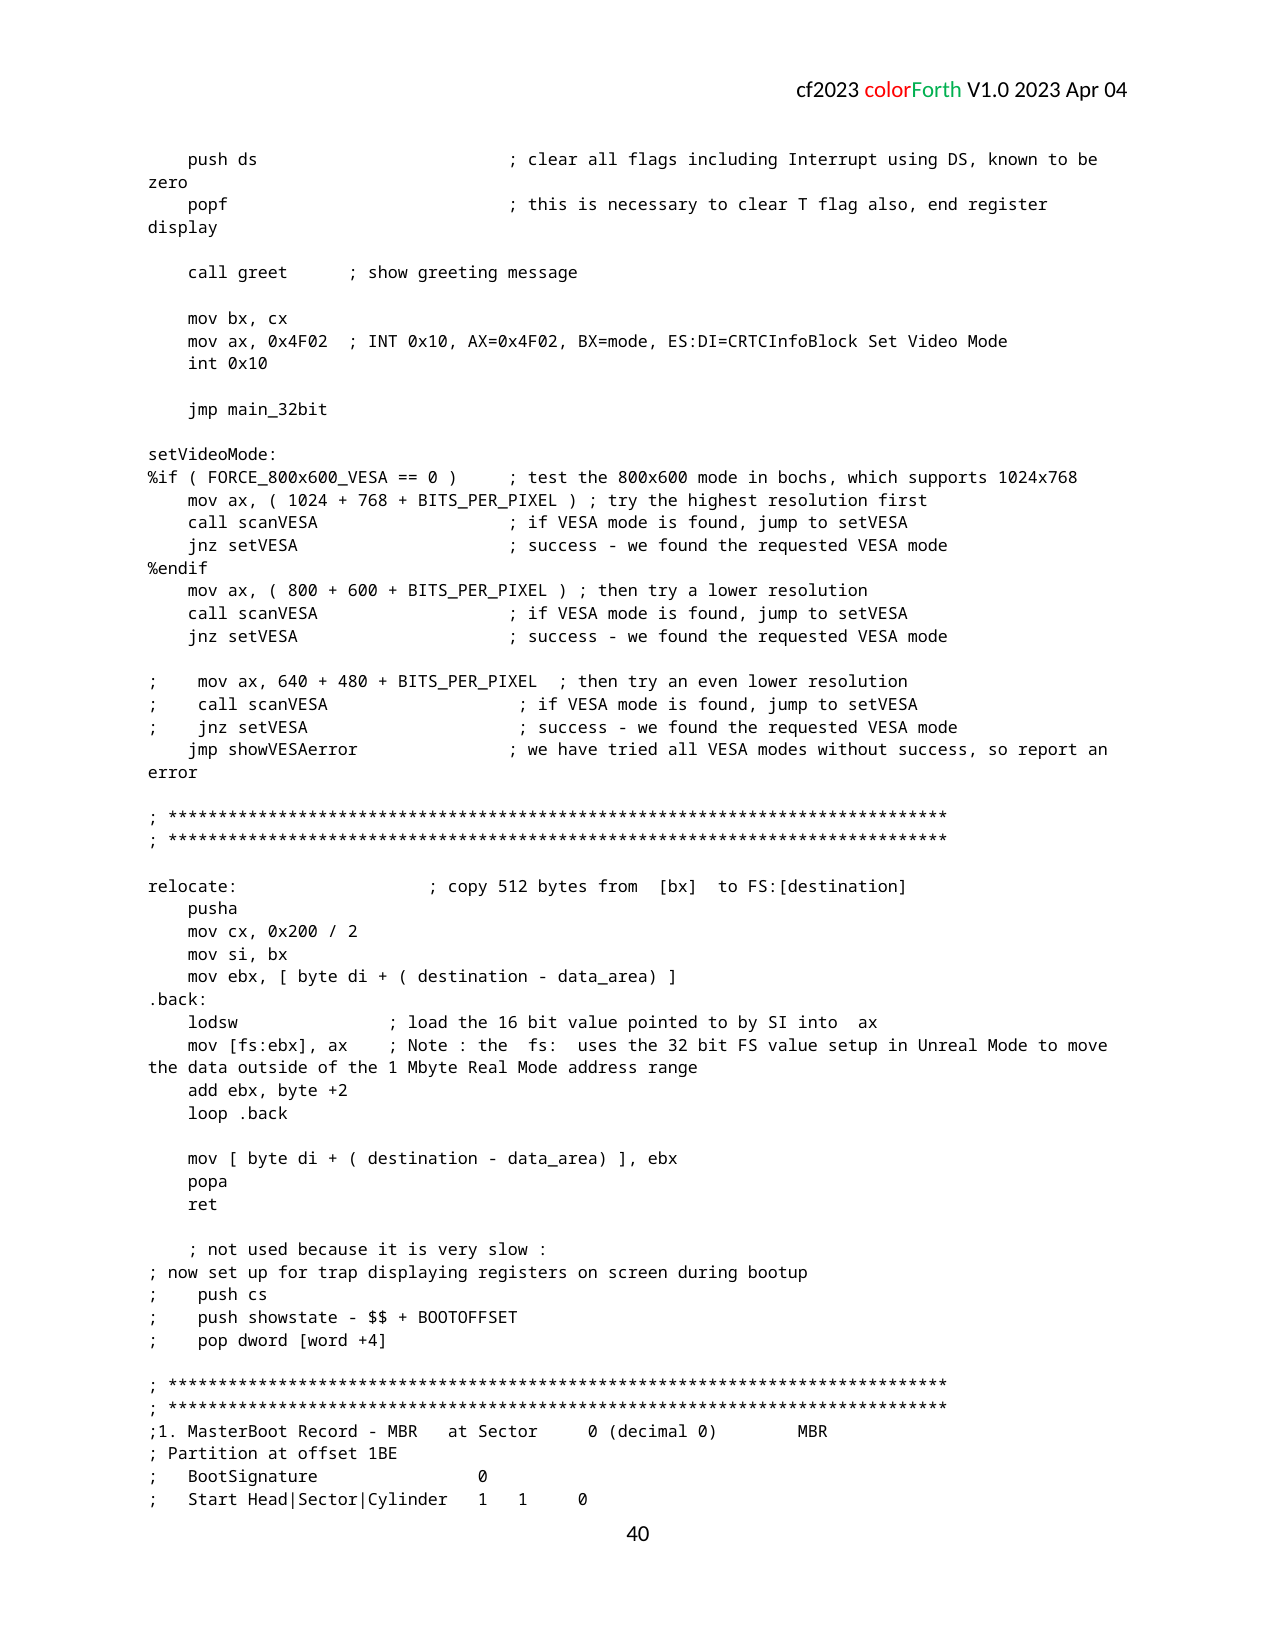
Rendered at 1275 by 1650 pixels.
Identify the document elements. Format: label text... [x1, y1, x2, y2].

text call greet ; show greeting message [148, 261, 1127, 284]
text call scanVESA ; if VESA mode is found, jump to setVESA [148, 602, 1127, 624]
text ; ****************************************************************************** [148, 829, 1127, 852]
text push ds ; clear all flags including Interrupt using DS, known to be zero [148, 148, 1127, 193]
text ; ****************************************************************************** [148, 806, 1127, 829]
text jmp showVESAerror ; we have tried all VESA modes without success, so report an error [148, 738, 1127, 783]
text mov ax, ( 1024 + 768 + BITS_PER_PIXEL ) ; try the highest resolution first [148, 488, 1127, 511]
text ; Partition at offset 1BE [148, 1442, 1127, 1465]
text ; Start Head|Sector|Cylinder 1 1 0 [148, 1487, 1127, 1510]
text mov [fs:ebx], ax ; Note : the fs: uses the 32 bit FS value setup in Unreal Mode to move the data outside of the 1 Mbyte Real Mode address range [148, 1033, 1127, 1079]
text ; push cs [148, 1283, 1127, 1306]
text %if ( FORCE_800x600_VESA == 0 ) ; test the 800x600 mode in bochs, which supports 1024x768 [148, 466, 1127, 488]
text .back: [148, 988, 1127, 1011]
text add ebx, byte +2 [148, 1079, 1127, 1101]
text int 0x10 [148, 352, 1127, 375]
text lodsw ; load the 16 bit value pointed to by SI into ax [148, 1011, 1127, 1033]
text ret [148, 1192, 1127, 1215]
text pusha [148, 897, 1127, 920]
text mov ax, ( 800 + 600 + BITS_PER_PIXEL ) ; then try a lower resolution [148, 579, 1127, 602]
text loop .back [148, 1101, 1127, 1124]
text ; BootSignature 0 [148, 1465, 1127, 1487]
text ; not used because it is very slow : [148, 1238, 1127, 1260]
text jnz setVESA ; success - we found the requested VESA mode [148, 534, 1127, 556]
text mov ax, 0x4F02 ; INT 0x10, AX=0x4F02, BX=mode, ES:DI=CRTCInfoBlock Set Video Mode [148, 329, 1127, 352]
text jmp main_32bit [148, 397, 1127, 420]
text mov si, bx [148, 942, 1127, 965]
text ; jnz setVESA ; success - we found the requested VESA mode [148, 715, 1127, 738]
text relocate: ; copy 512 bytes from [bx] to FS:[destination] [148, 874, 1127, 897]
text mov [ byte di + ( destination - data_area) ], ebx [148, 1147, 1127, 1169]
text ; push showstate - $$ + BOOTOFFSET [148, 1306, 1127, 1328]
text jnz setVESA ; success - we found the requested VESA mode [148, 624, 1127, 647]
text ; mov ax, 640 + 480 + BITS_PER_PIXEL ; then try an even lower resolution [148, 670, 1127, 693]
text %endif [148, 556, 1127, 579]
text ;1. MasterBoot Record - MBR at Sector 0 (decimal 0) MBR [148, 1419, 1127, 1442]
text popa [148, 1169, 1127, 1192]
text ; call scanVESA ; if VESA mode is found, jump to setVESA [148, 693, 1127, 715]
text ; now set up for trap displaying registers on screen during bootup [148, 1260, 1127, 1283]
text call scanVESA ; if VESA mode is found, jump to setVESA [148, 511, 1127, 534]
text setVideoMode: [148, 443, 1127, 466]
text ; ****************************************************************************** [148, 1374, 1127, 1397]
text mov ebx, [ byte di + ( destination - data_area) ] [148, 965, 1127, 988]
text ; ****************************************************************************** [148, 1397, 1127, 1419]
text mov cx, 0x200 / 2 [148, 920, 1127, 942]
text mov bx, cx [148, 307, 1127, 329]
text popf ; this is necessary to clear T flag also, end register display [148, 193, 1127, 238]
text ; pop dword [word +4] [148, 1328, 1127, 1351]
